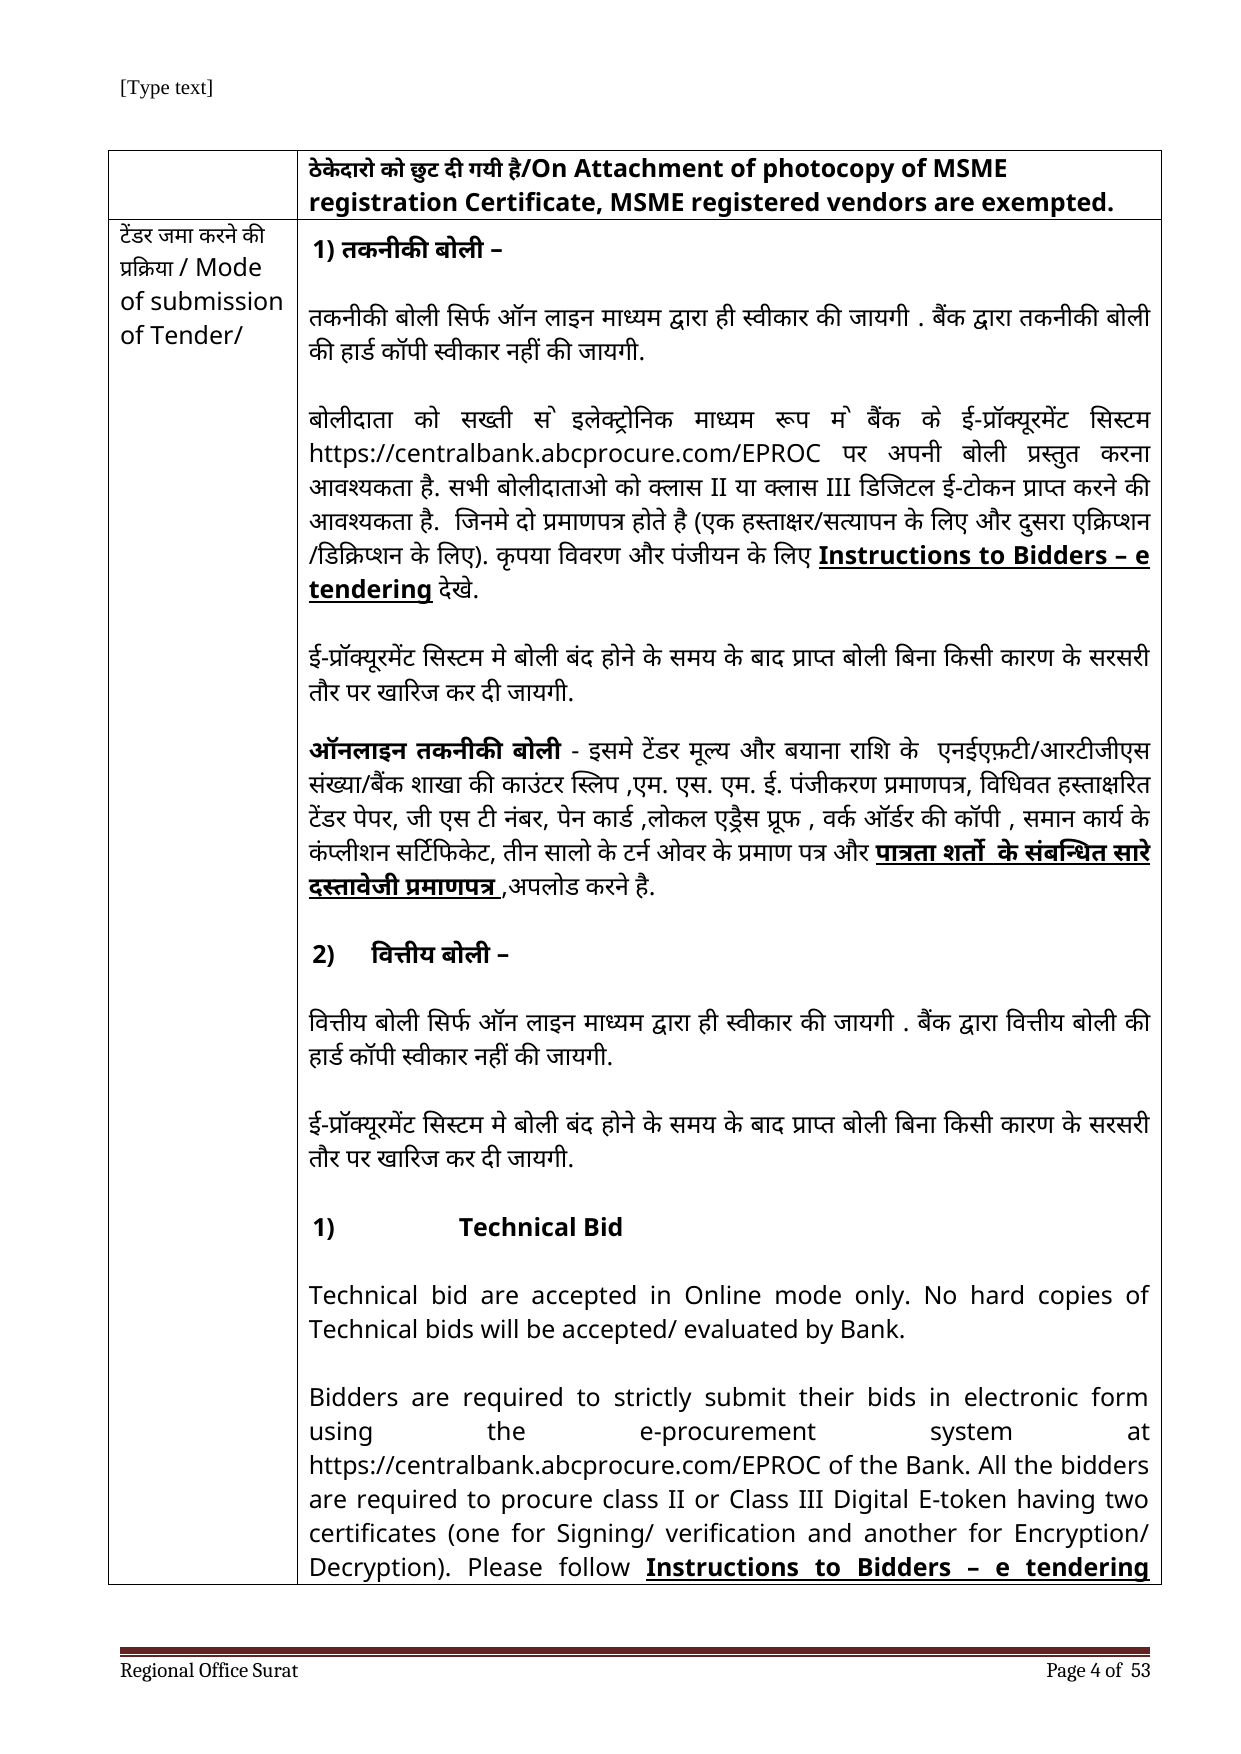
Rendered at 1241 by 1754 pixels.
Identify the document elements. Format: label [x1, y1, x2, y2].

table_cell [298, 151, 1161, 219]
table_cell [298, 220, 1161, 1584]
table_cell [109, 151, 297, 219]
table_cell [109, 220, 297, 1584]
